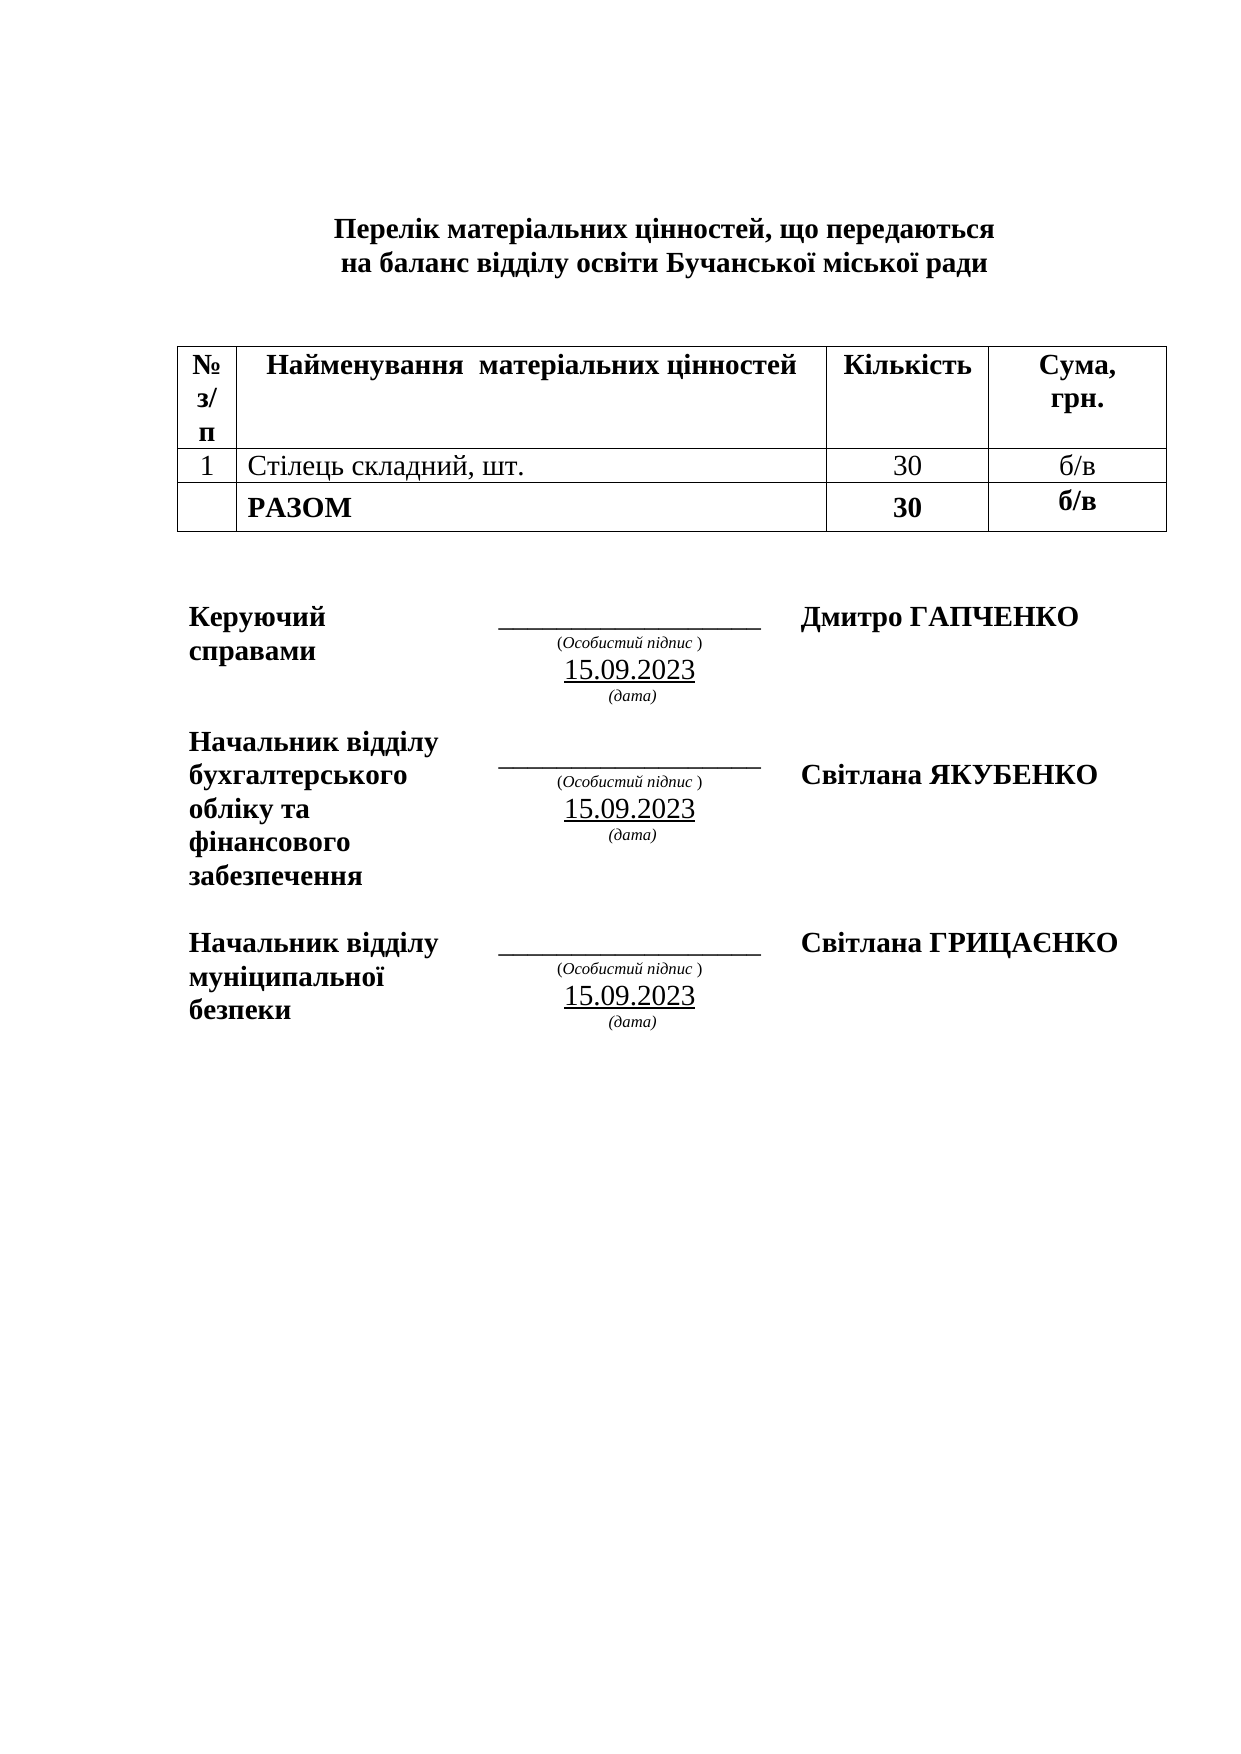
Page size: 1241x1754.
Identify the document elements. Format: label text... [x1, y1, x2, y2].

table_header __________________ (Особистий підпис ) 15.09.2023 (дата) [470, 566, 789, 724]
table_header Найменування матеріальних цінностей [237, 347, 826, 447]
table_header Сума, грн. [989, 347, 1166, 447]
table_cell Начальник відділу бухгалтерського обліку та фінансового забезпечення [177, 724, 470, 892]
table_cell 30 [827, 483, 988, 531]
table_cell __________________ (Особистий підпис ) 15.09.2023 (дата) [470, 892, 789, 1050]
table_cell __________________ (Особистий підпис ) 15.09.2023 (дата) [470, 724, 789, 892]
table_header Керуючий справами [177, 566, 470, 724]
table_cell Світлана ГРИЦАЄНКО [789, 892, 1152, 1050]
table_header Кількість [827, 347, 988, 447]
text на баланс відділу освіти Бучанської міської ради [177, 245, 1152, 279]
table_cell б/в [989, 483, 1166, 531]
text Перелік матеріальних цінностей, що передаються [177, 212, 1152, 245]
table_cell б/в [989, 449, 1166, 482]
table_cell 1 [178, 449, 236, 482]
table_header № з/п [178, 347, 236, 447]
table_cell Начальник відділу муніципальної безпеки [177, 892, 470, 1050]
table_header Дмитро ГАПЧЕНКО [789, 566, 1152, 724]
table_cell РАЗОМ [237, 483, 826, 531]
table_cell 30 [827, 449, 988, 482]
table_cell [178, 483, 236, 531]
table_cell Стілець складний, шт. [237, 449, 826, 482]
table_cell Світлана ЯКУБЕНКО [789, 724, 1152, 892]
